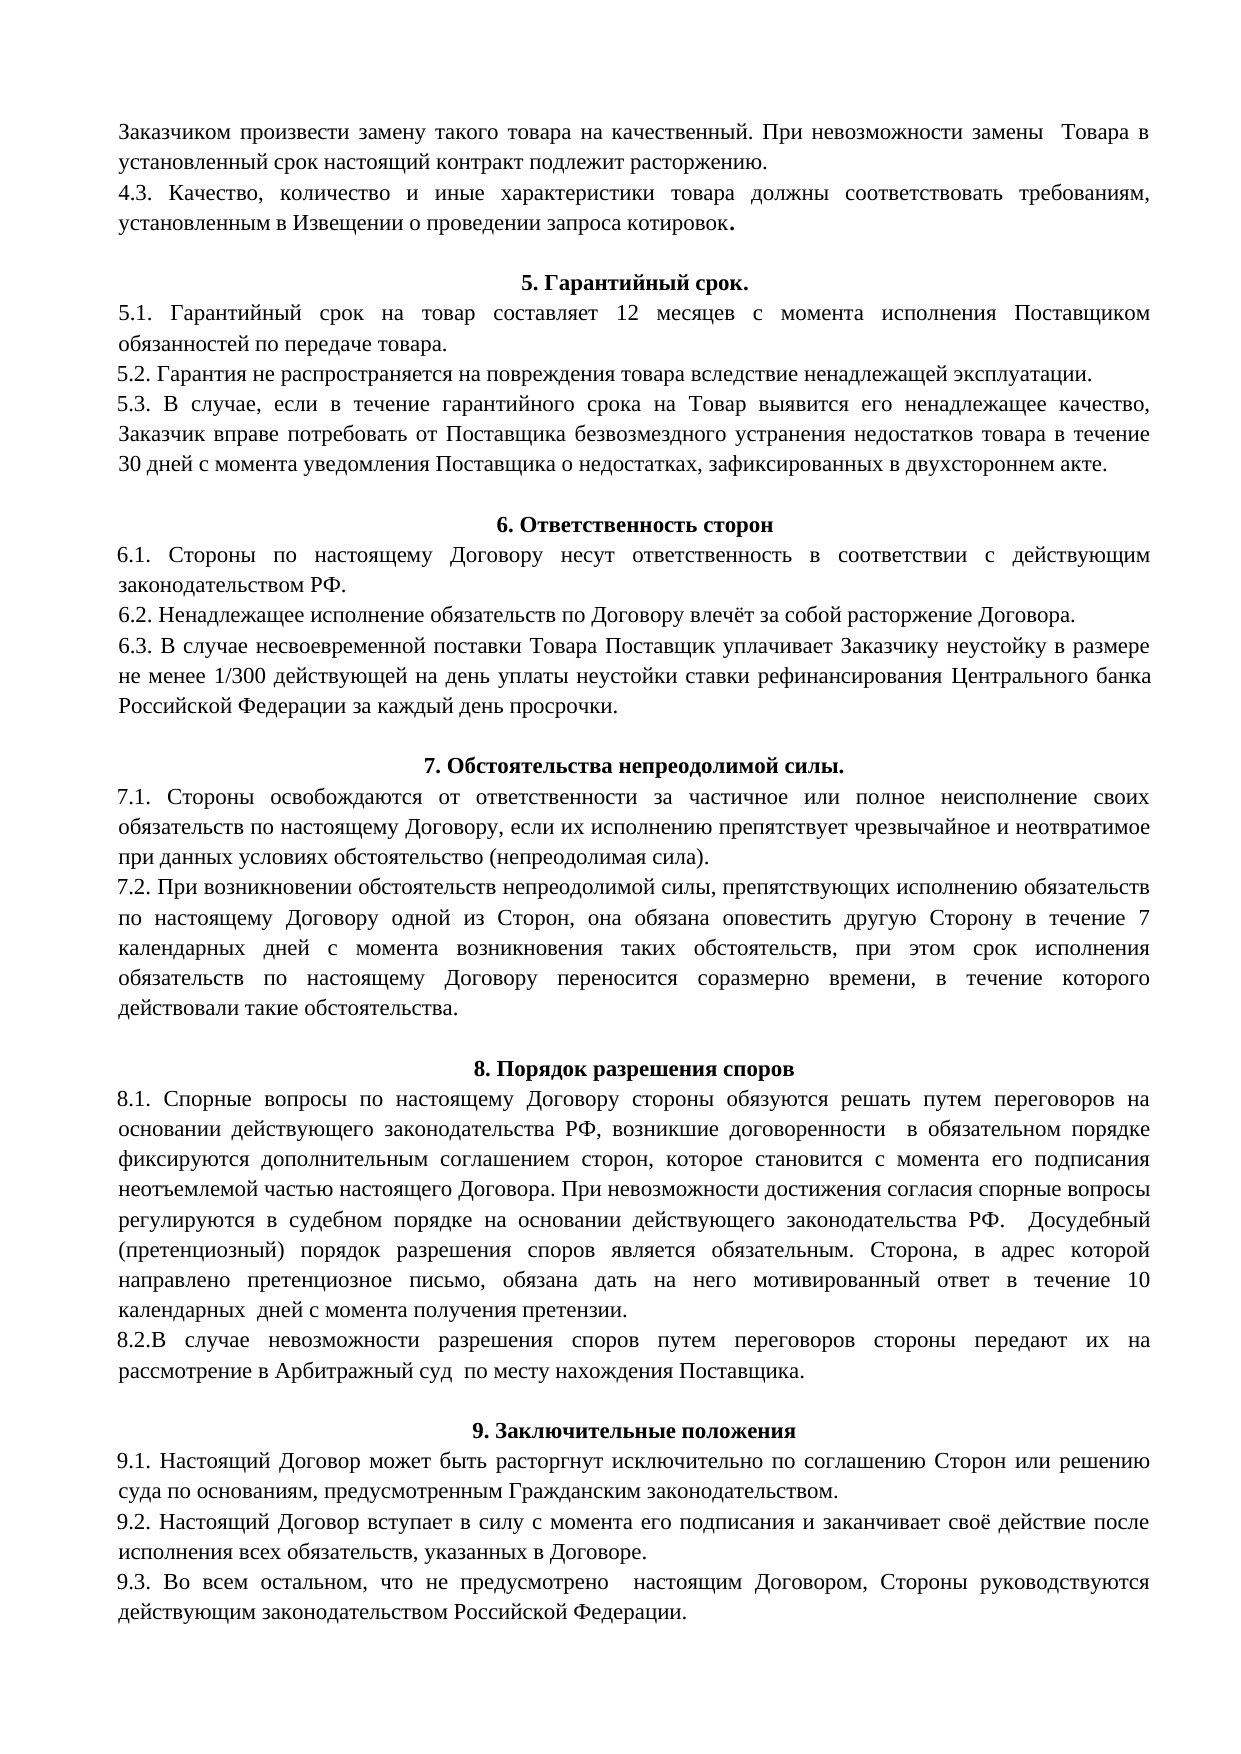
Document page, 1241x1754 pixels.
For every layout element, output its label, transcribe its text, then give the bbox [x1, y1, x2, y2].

text 5.2. Гарантия не распространяется на повреждения товара вследствие ненадлежащей эксплуатации. [117, 360, 1152, 386]
text 9.1. Настоящий Договор может быть расторгнут исключительно по соглашению Сторон или решению суда по основаниям, предусмотренным Гражданским законодательством. [117, 1447, 1152, 1504]
text 8.1. Спорные вопросы по настоящему Договору стороны обязуются решать путем переговоров на основании действующего законодательства РФ, возникшие договоренности в обязательном порядке фиксируются дополнительным соглашением сторон, которое становится с момента его подписания неотъемлемой частью настоящего Договора. При невозможности достижения согласия спорные вопросы регулируются в судебном порядке на основании действующего законодательства РФ. Досудебный (претенциозный) порядок разрешения споров является обязательным. Сторона, в адрес которой направлено претенциозное письмо, обязана дать на него мотивированный ответ в течение 10 календарных дней с момента получения претензии. [117, 1085, 1152, 1323]
text 7.1. Стороны освобождаются от ответственности за частичное или полное неисполнение своих обязательств по настоящему Договору, если их исполнению препятствует чрезвычайное и неотвратимое при данных условиях обстоятельство (непреодолимая сила). [117, 783, 1152, 869]
text 6. Ответственность сторон [118, 511, 1152, 537]
text 7. Обстоятельства непреодолимой силы. [117, 752, 1152, 779]
text 4.3. Качество, количество и иные характеристики товара должны соответствовать требованиям, установленным в Извещении о проведении запроса котировок. [118, 178, 1152, 235]
text 6.3. В случае несвоевременной поставки Товара Поставщик уплачивает Заказчику неустойку в размере не менее 1/300 действующей на день уплаты неустойки ставки рефинансирования Центрального банка Российской Федерации за каждый день просрочки. [118, 688, 1152, 718]
text 9. Заключительные положения [117, 1417, 1152, 1443]
text 6.2. Ненадлежащее исполнение обязательств по Договору влечёт за собой расторжение Договора. [118, 601, 1152, 628]
text 5. Гарантийный срок. [118, 269, 1152, 296]
text 7.2. При возникновении обстоятельств непреодолимой силы, препятствующих исполнению обязательств по настоящему Договору одной из Сторон, она обязана оповестить другую Сторону в течение 7 календарных дней с момента возникновения таких обстоятельств, при этом срок исполнения обязательств по настоящему Договору переносится соразмерно времени, в течение которого действовали такие обстоятельства. [117, 873, 1152, 1021]
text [118, 118, 1152, 175]
text 5.3. В случае, если в течение гарантийного срока на Товар выявится его ненадлежащее качество, Заказчик вправе потребовать от Поставщика безвозмездного устранения недостатков товара в течение 30 дней с момента уведомления Поставщика о недостатках, зафиксированных в двухстороннем акте. [117, 390, 1152, 477]
text 8. Порядок разрешения споров [117, 1054, 1152, 1081]
text 9.2. Настоящий Договор вступает в силу с момента его подписания и заканчивает своё действие после исполнения всех обязательств, указанных в Договоре. [117, 1508, 1152, 1564]
text 6.1. Стороны по настоящему Договору несут ответственность в соответствии с действующим законодательством РФ. [117, 541, 1152, 598]
text 9.3. Во всем остальном, что не предусмотрено настоящим Договором, Стороны руководствуются действующим законодательством Российской Федерации. [117, 1568, 1152, 1625]
text 5.1. Гарантийный срок на товар составляет 12 месяцев с момента исполнения Поставщиком обязанностей по передаче товара. [118, 299, 1152, 356]
text 8.2.В случае невозможности разрешения споров путем переговоров стороны передают их на рассмотрение в Арбитражный суд по месту нахождения Поставщика. [117, 1326, 1152, 1383]
